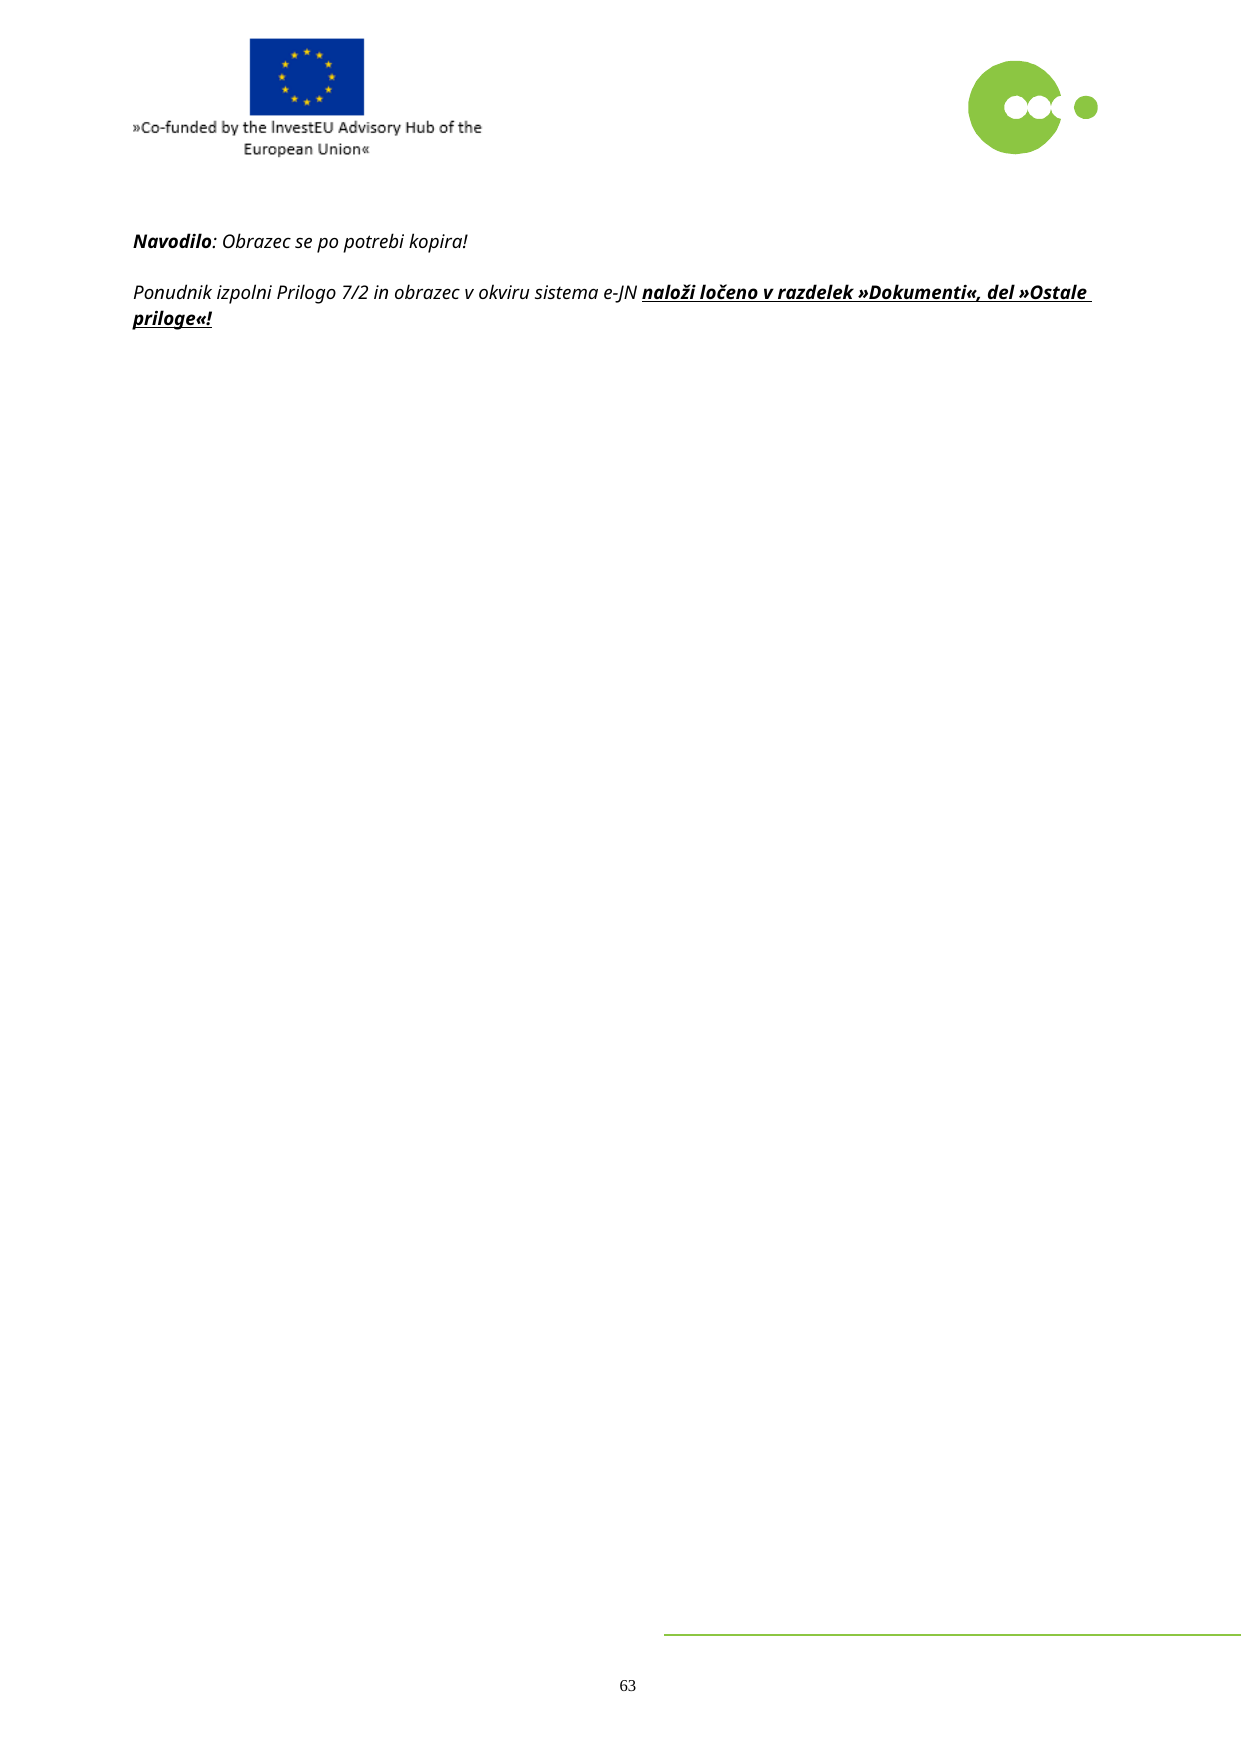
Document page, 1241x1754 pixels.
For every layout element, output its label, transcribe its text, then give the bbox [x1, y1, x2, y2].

picture [132, 24, 485, 160]
text Ponudnik izpolni Prilogo 7/2 in obrazec v okviru sistema e-JN naloži ločeno v razdelek »Dokumenti«, del »Ostale priloge«! [133, 279, 1122, 330]
text Navodilo: Obrazec se po potrebi kopira! [133, 228, 1122, 254]
